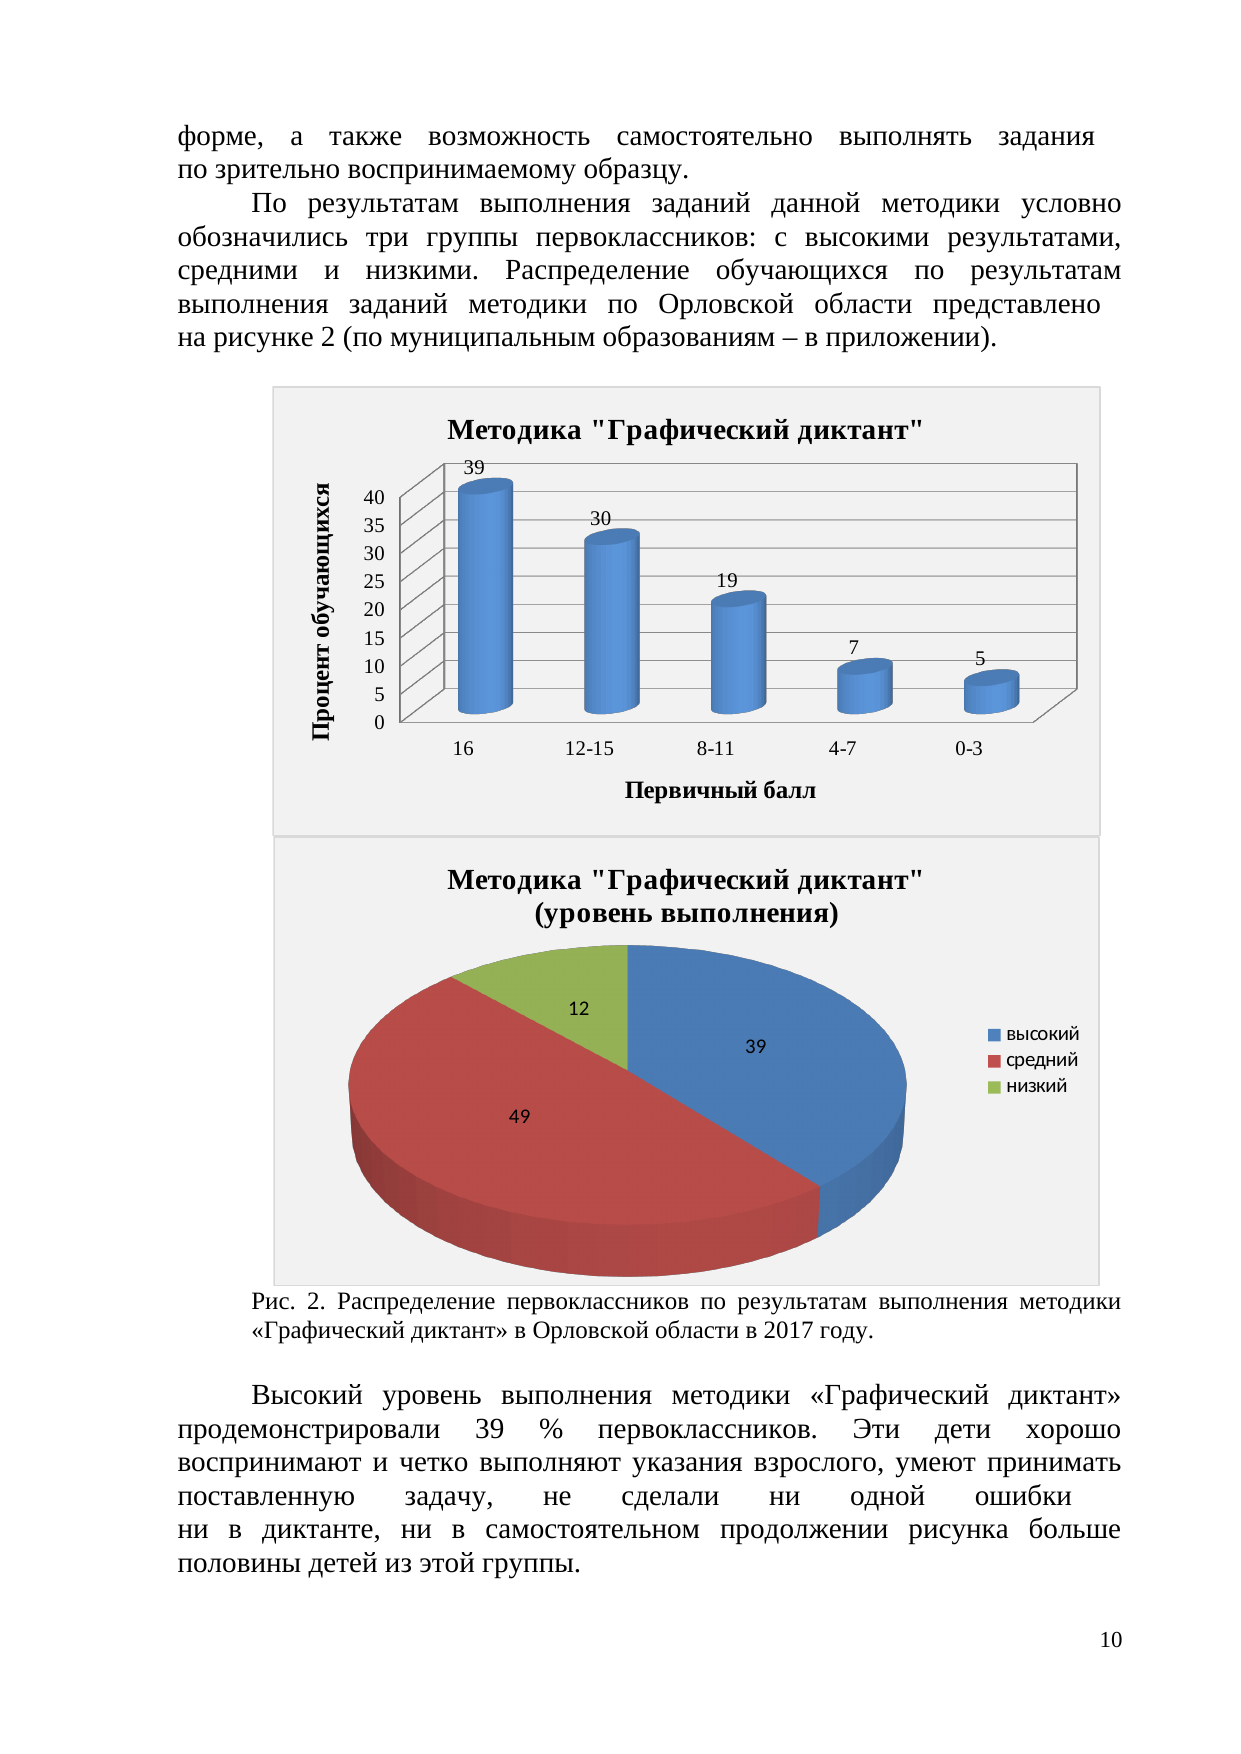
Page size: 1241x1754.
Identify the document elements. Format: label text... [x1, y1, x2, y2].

text Высокий уровень выполнения методики «Графический диктант» продемонстрировали 39 % первоклассников. Эти дети хорошо воспринимают и четко выполняют указания взрослого, умеют принимать поставленную задачу, не сделали ни одной ошибки ни в диктанте, ни в самостоятельном продолжении рисунка больше половины детей из этой группы. [177, 1377, 1122, 1579]
text Рис. 2. Распределение первоклассников по результатам выполнения методики «Графический диктант» в Орловской области в 2017 году. [251, 1286, 1122, 1344]
text По результатам выполнения заданий данной методики условно обозначились три группы первоклассников: с высокими результатами, средними и низкими. Распределение обучающихся по результатам выполнения заданий методики по Орловской области представлено на рисунке 2 (по муниципальным образованиям – в приложении). [177, 185, 1122, 353]
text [177, 118, 1122, 185]
